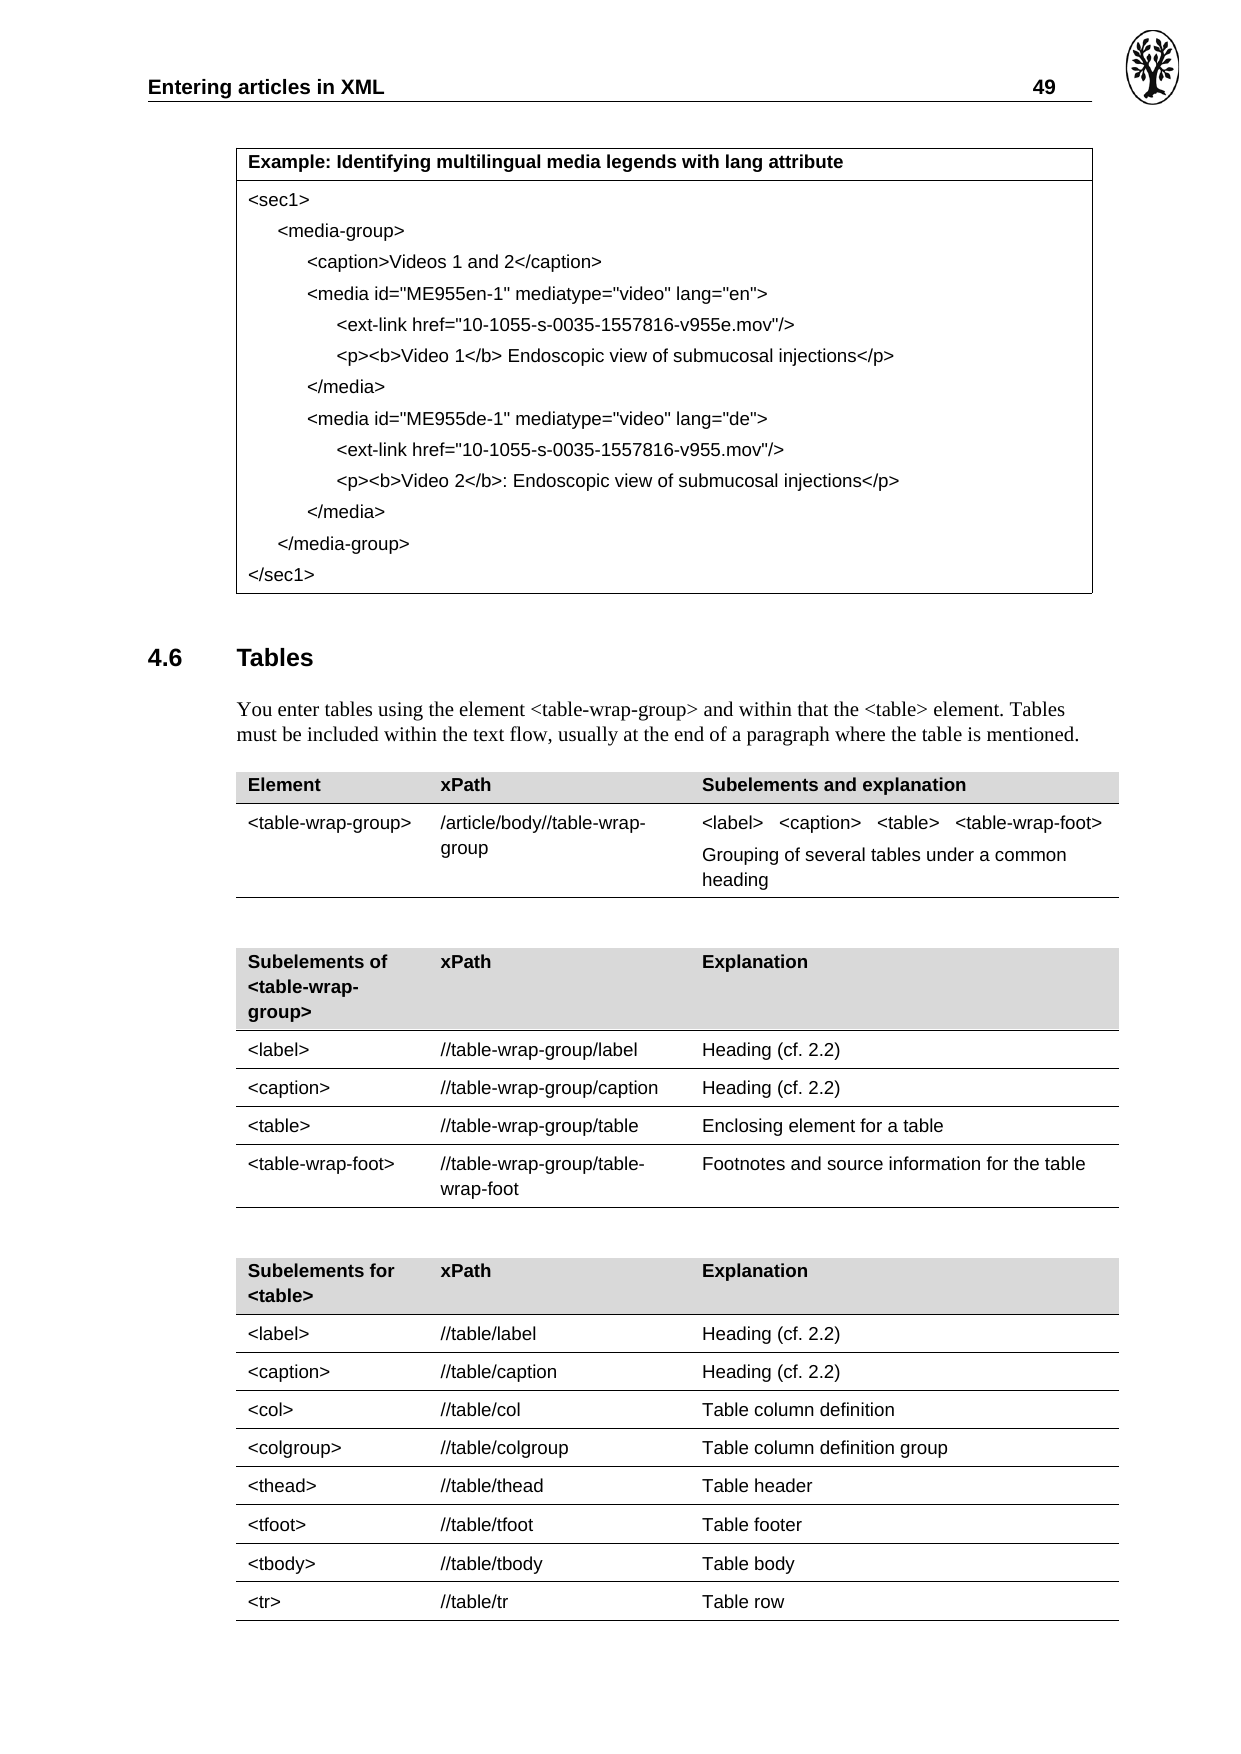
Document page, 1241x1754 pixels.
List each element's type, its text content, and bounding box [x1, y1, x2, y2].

table_cell Heading (cf. 2.2) [691, 1353, 1119, 1390]
table_cell //table/caption [429, 1353, 691, 1390]
table_cell <col> [236, 1391, 429, 1428]
table_header xPath [429, 1258, 691, 1314]
table_cell <table> [236, 1107, 429, 1144]
table_header Element [236, 772, 429, 803]
table_cell <tfoot> [236, 1505, 429, 1543]
table_header Subelements and explanation [691, 772, 1119, 803]
table_cell <label> [236, 1031, 429, 1068]
table_header xPath [429, 772, 691, 803]
table_cell //table-wrap-group/table [429, 1107, 691, 1144]
table_cell <label> [236, 1315, 429, 1352]
table_cell //table-wrap-group/caption [429, 1069, 691, 1106]
table_cell <sec1> <media-group> <caption>Videos 1 and 2</caption> <media id="ME955en-1" mediatype="video" lang="en"> <ext-link href="10-1055-s-0035-1557816-v955e.mov"/> <p><b>Video 1</b> Endoscopic view of submucosal injections</p> </media> <media id="ME955de-1" mediatype="video" lang="de"> <ext-link href="10-1055-s-0035-1557816-v955.mov"/> <p><b>Video 2</b>: Endoscopic view of submucosal injections</p> </media> </media-group> </sec1> [237, 181, 1092, 592]
table_cell //table-wrap-group/table-wrap-foot [429, 1145, 691, 1207]
table_cell Enclosing element for a table [691, 1107, 1119, 1144]
table_cell /article/body//table-wrap-group [429, 804, 691, 897]
table_cell <colgroup> [236, 1429, 429, 1466]
table_cell Heading (cf. 2.2) [691, 1031, 1119, 1068]
table_cell <table-wrap-group> [236, 804, 429, 897]
table_cell <label> <caption> <table> <table-wrap-foot> Grouping of several tables under a common heading [691, 804, 1119, 897]
text You enter tables using the element <table-wrap-group> and within that the <table> element. Tables must be included within the text flow, usually at the end of a paragraph where the table is mentioned. [236, 697, 1092, 747]
table_cell <caption> [236, 1069, 429, 1106]
table_cell <tbody> [236, 1544, 429, 1581]
table_cell <thead> [236, 1467, 429, 1504]
table_header Subelements of <table-wrap-group> [236, 948, 429, 1029]
table_cell //table/tr [429, 1582, 691, 1620]
table_cell //table/tfoot [429, 1505, 691, 1543]
table_cell //table/colgroup [429, 1429, 691, 1466]
table_cell <tr> [236, 1582, 429, 1620]
table_cell Heading (cf. 2.2) [691, 1315, 1119, 1352]
table_header Subelements for <table> [236, 1258, 429, 1314]
table_cell //table-wrap-group/label [429, 1031, 691, 1068]
table_cell //table/label [429, 1315, 691, 1352]
table_header Explanation [691, 1258, 1119, 1314]
table_cell //table/col [429, 1391, 691, 1428]
table_cell <table-wrap-foot> [236, 1145, 429, 1207]
table_cell //table/tbody [429, 1544, 691, 1581]
table_cell Table column definition group [691, 1429, 1119, 1466]
picture [1125, 30, 1180, 105]
table_cell //table/thead [429, 1467, 691, 1504]
table_cell Table header [691, 1467, 1119, 1504]
table_cell Table column definition [691, 1391, 1119, 1428]
table_cell Table row [691, 1582, 1119, 1620]
table_cell Table footer [691, 1505, 1119, 1543]
table_header Explanation [691, 948, 1119, 1029]
table_cell Heading (cf. 2.2) [691, 1069, 1119, 1106]
table_cell Table body [691, 1544, 1119, 1581]
subtitle Tables [148, 643, 1092, 672]
table_header Example: Identifying multilingual media legends with lang attribute [237, 149, 1092, 179]
table_cell Footnotes and source information for the table [691, 1145, 1119, 1207]
table_cell <caption> [236, 1353, 429, 1390]
table_header xPath [429, 948, 691, 1029]
